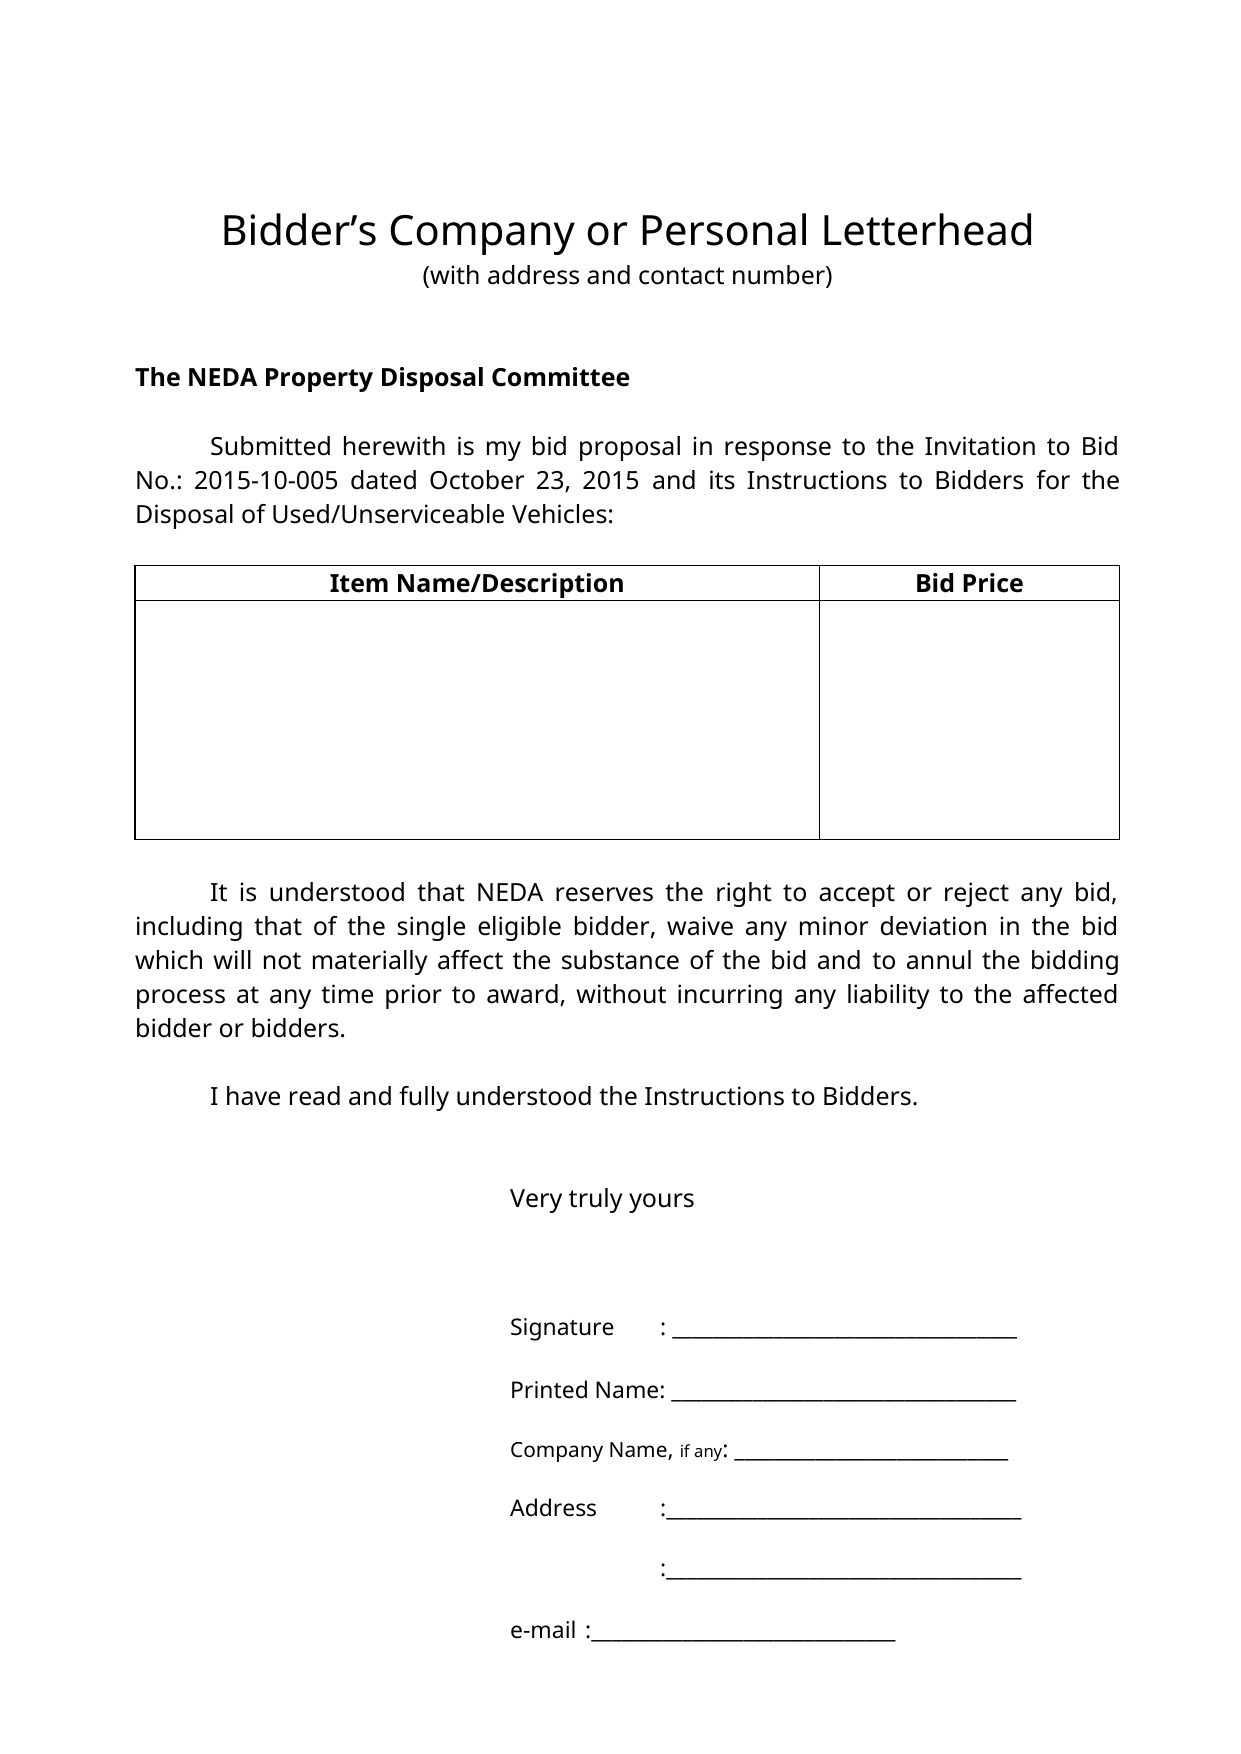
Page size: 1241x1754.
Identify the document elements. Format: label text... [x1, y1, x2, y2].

text e-mail :______________________________ [435, 1614, 1120, 1645]
text I have read and fully understood the Instructions to Bidders. [135, 1078, 1120, 1113]
table_cell [820, 601, 1119, 839]
table_header Item Name/Description [136, 566, 819, 599]
text It is understood that NEDA reserves the right to accept or reject any bid, including that of the single eligible bidder, waive any minor deviation in the bid which will not materially affect the substance of the bid and to annul the bidding process at any time prior to award, without incurring any liability to the affected bidder or bidders. [135, 874, 1120, 1044]
text Printed Name: __________________________________ [135, 1374, 1120, 1405]
text Address :___________________________________ [435, 1492, 1120, 1524]
table_cell [136, 601, 819, 839]
text :___________________________________ [135, 1524, 1120, 1583]
text Very truly yours [135, 1181, 1120, 1215]
text Company Name, if any: ___________________________ [435, 1433, 1120, 1464]
text Submitted herewith is my bid proposal in response to the Invitation to Bid No.: 2015-10-005 dated October 23, 2015 and its Instructions to Bidders for the Disposal of Used/Unserviceable Vehicles: [135, 428, 1120, 530]
text (with address and contact number) [135, 258, 1120, 292]
table_header Bid Price [820, 566, 1119, 599]
text Bidder’s Company or Personal Letterhead [135, 201, 1120, 258]
text The NEDA Property Disposal Committee [135, 360, 1120, 394]
text Signature : __________________________________ [510, 1311, 1120, 1343]
